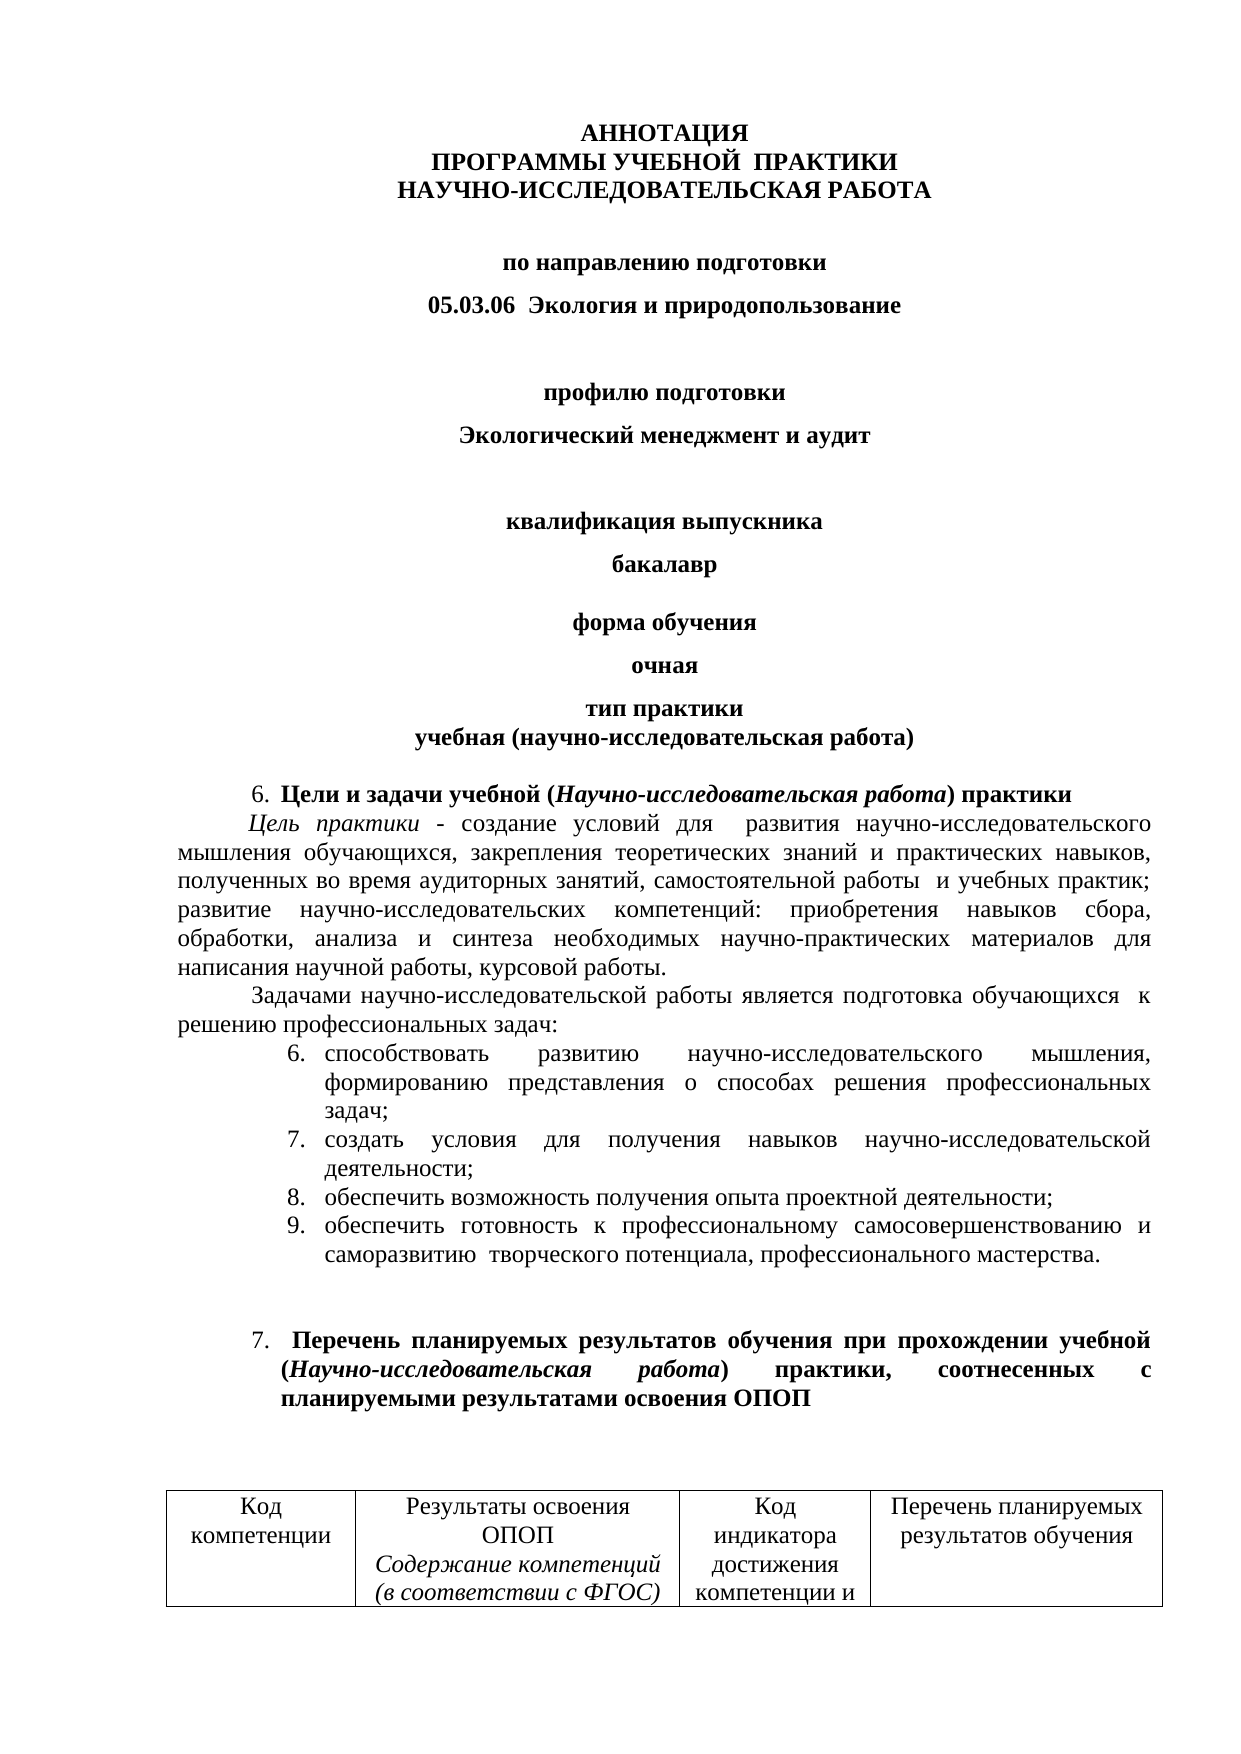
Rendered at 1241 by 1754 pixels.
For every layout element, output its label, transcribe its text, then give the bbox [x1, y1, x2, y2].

text очная [177, 650, 1152, 679]
list обеспечить готовность к профессиональному самосовершенствованию и саморазвитию творческого потенциала, профессионального мастерства. [287, 1211, 1152, 1268]
text форма обучения [177, 607, 1152, 636]
text по направлению подготовки [177, 247, 1152, 276]
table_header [680, 1491, 870, 1606]
list создать условия для получения навыков научно-исследовательской деятельности; [287, 1124, 1152, 1182]
text АННОТАЦИЯ [177, 118, 1152, 147]
list Перечень планируемых результатов обучения при прохождении учебной (Научно-исследовательская работа) практики, соотнесенных с планируемыми результатами освоения ОПОП [251, 1326, 1152, 1412]
text учебная (научно-исследовательская работа) [177, 722, 1152, 751]
list Цели и задачи учебной (Научно-исследовательская работа) практики [251, 779, 1152, 808]
list способствовать развитию научно-исследовательского мышления, формированию представления о способах решения профессиональных задач; [287, 1038, 1152, 1124]
text Задачами научно-исследовательской работы является подготовка обучающихся к решению профессиональных задач: [177, 981, 1152, 1038]
text профилю подготовки [177, 377, 1152, 406]
table_header Код компетенции [167, 1491, 355, 1606]
text НАУЧНО-ИССЛЕДОВАТЕЛЬСКАЯ РАБОТА [177, 176, 1152, 204]
text 05.03.06 Экология и природопользование [177, 291, 1152, 319]
list тип практики [177, 693, 1152, 722]
text квалификация выпускника [177, 506, 1152, 535]
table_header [871, 1491, 1162, 1606]
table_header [356, 1491, 679, 1606]
list обеспечить возможность получения опыта проектной деятельности; [287, 1182, 1152, 1211]
text бакалавр [177, 549, 1152, 578]
list Цель практики - создание условий для развития научно-исследовательского мышления обучающихся, закрепления теоретических знаний и практических навыков, полученных во время аудиторных занятий, самостоятельной работы и учебных практик; развитие научно-исследовательских компетенций: приобретения навыков сбора, обработки, анализа и синтеза необходимых научно-практических материалов для написания научной работы, курсовой работы. [177, 808, 1152, 981]
text программЫ УЧЕБНОЙ ПРАКТИКИ [177, 147, 1152, 176]
text Экологический менеджмент и аудит [177, 420, 1152, 449]
